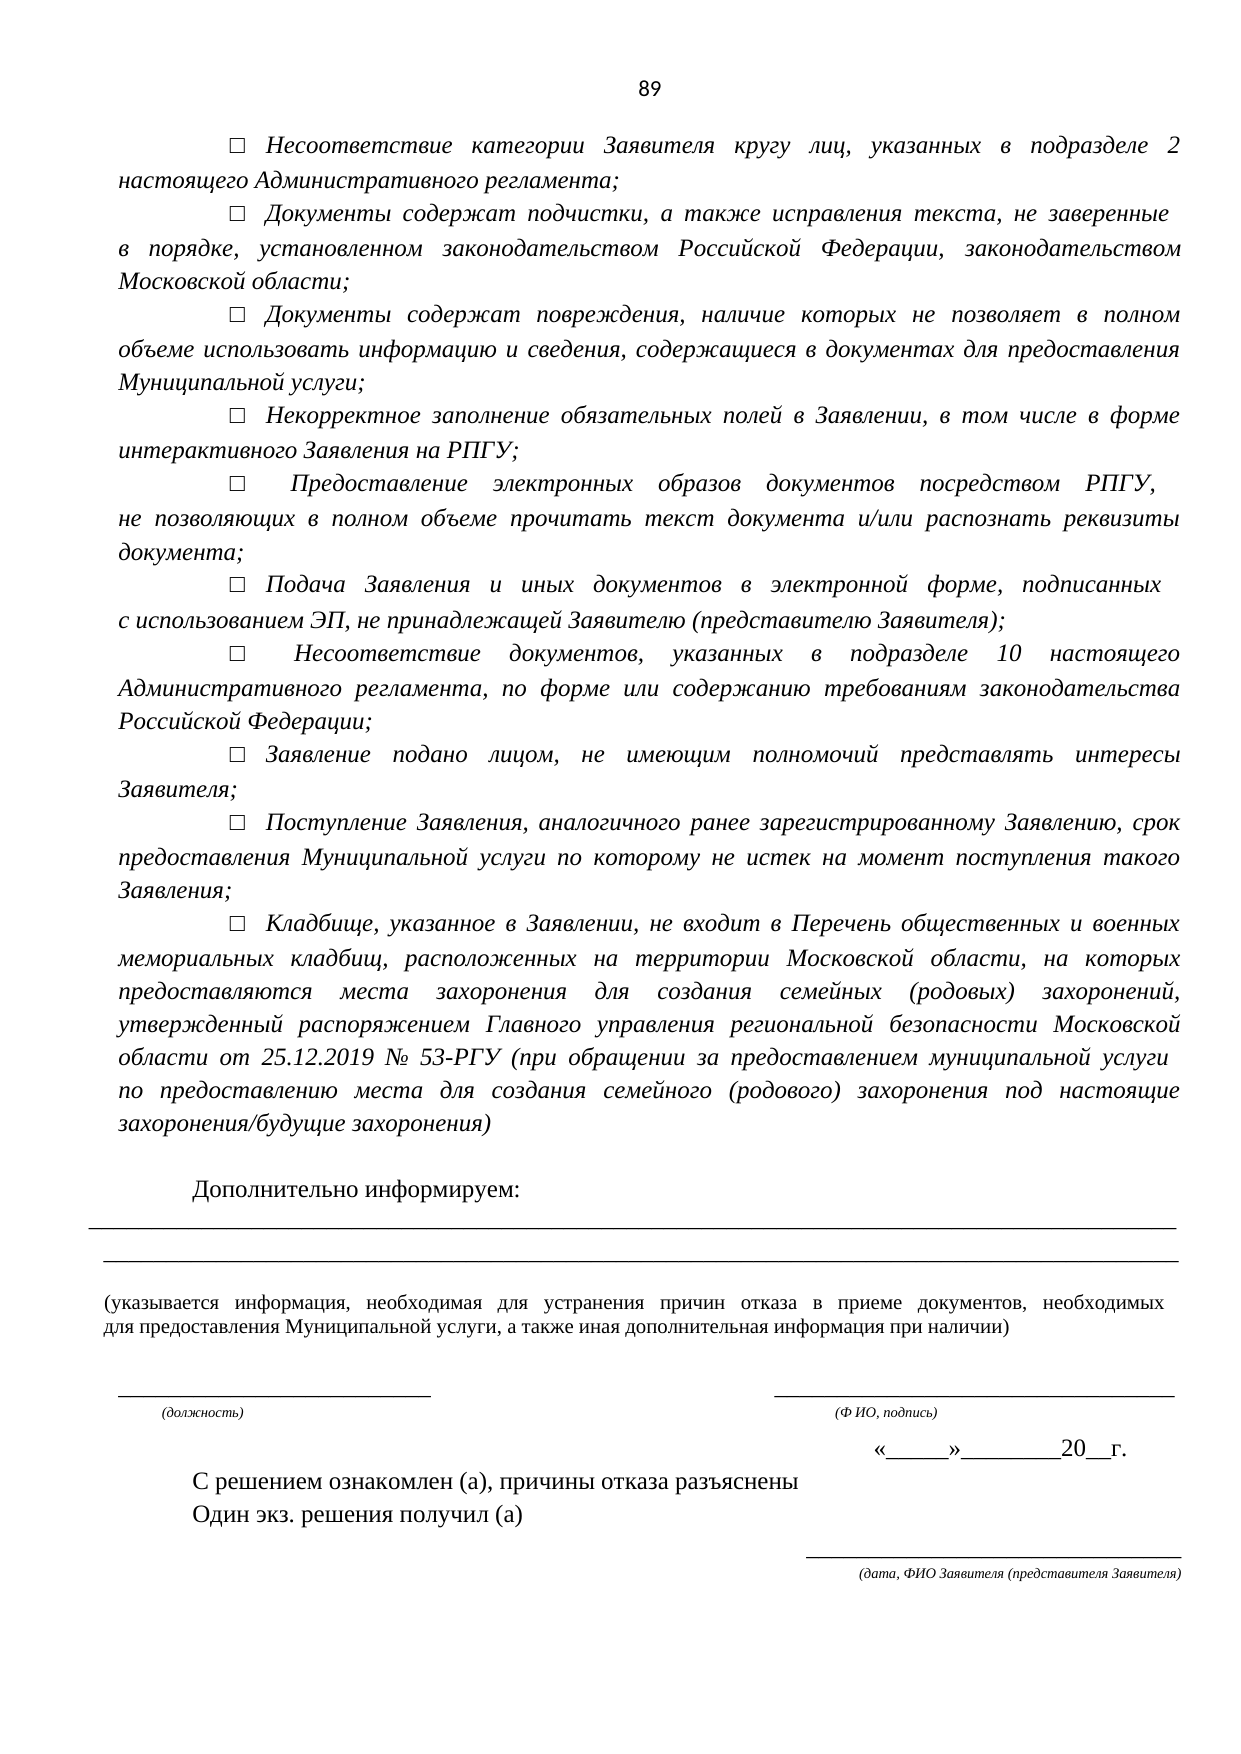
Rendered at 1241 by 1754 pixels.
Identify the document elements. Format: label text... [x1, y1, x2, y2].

text (должность) (Ф ИО, подпись) [118, 1404, 1181, 1433]
text Дополнительно информируем: [118, 1174, 1181, 1203]
text (дата, ФИО Заявителя (представителя Заявителя) [118, 1565, 1181, 1594]
text ______________________________ [118, 1532, 1181, 1561]
text (указывается информация, необходимая для устранения причин отказа в приеме документов, необходимых для предоставления Муниципальной услуги, а также иная дополнительная информация при наличии) [88, 1290, 1181, 1338]
list Несоответствие категории Заявителя кругу лиц, указанных в подразделе 2 настоящего Административного регламента; [118, 130, 1181, 194]
text _________________________ ________________________________ [118, 1371, 1181, 1400]
text Один экз. решения получил (а) [118, 1499, 1181, 1528]
list Подача Заявления и иных документов в электронной форме, подписанных с использованием ЭП, не принадлежащей Заявителю (представителю Заявителя); [118, 569, 1181, 633]
list Некорректное заполнение обязательных полей в Заявлении, в том числе в форме интерактивного Заявления на РПГУ; [118, 400, 1181, 464]
list Предоставление электронных образов документов посредством РПГУ, не позволяющих в полном объеме прочитать текст документа и/или распознать реквизиты документа; [118, 468, 1181, 565]
list Заявление подано лицом, не имеющим полномочий представлять интересы Заявителя; [118, 739, 1181, 803]
text С решением ознакомлен (а), причины отказа разъяснены [118, 1466, 1181, 1495]
list Документы содержат подчистки, а также исправления текста, не заверенные в порядке, установленном законодательством Российской Федерации, законодательством Московской области; [118, 198, 1181, 295]
list Кладбище, указанное в Заявлении, не входит в Перечень общественных и военных мемориальных кладбищ, расположенных на территории Московской области, на которых предоставляются места захоронения для создания семейных (родовых) захоронений, утвержденный распоряжением Главного управления региональной безопасности Московской области от 25.12.2019 № 53-РГУ (при обращении за предоставлением муниципальной услуги по предоставлению места для создания семейного (родового) захоронения под настоящие захоронения/будущие захоронения) [118, 908, 1181, 1137]
text _____________________________________________________________________________________________________________________________________________________________________________ [88, 1203, 1181, 1265]
list Документы содержат повреждения, наличие которых не позволяет в полном объеме использовать информацию и сведения, содержащиеся в документах для предоставления Муниципальной услуги; [118, 299, 1181, 396]
text «_____»________20__г. [118, 1433, 1181, 1462]
list Поступление Заявления, аналогичного ранее зарегистрированному Заявлению, срок предоставления Муниципальной услуги по которому не истек на момент поступления такого Заявления; [118, 807, 1181, 904]
list Несоответствие документов, указанных в подразделе 10 настоящего Административного регламента, по форме или содержанию требованиям законодательства Российской Федерации; [118, 638, 1181, 734]
